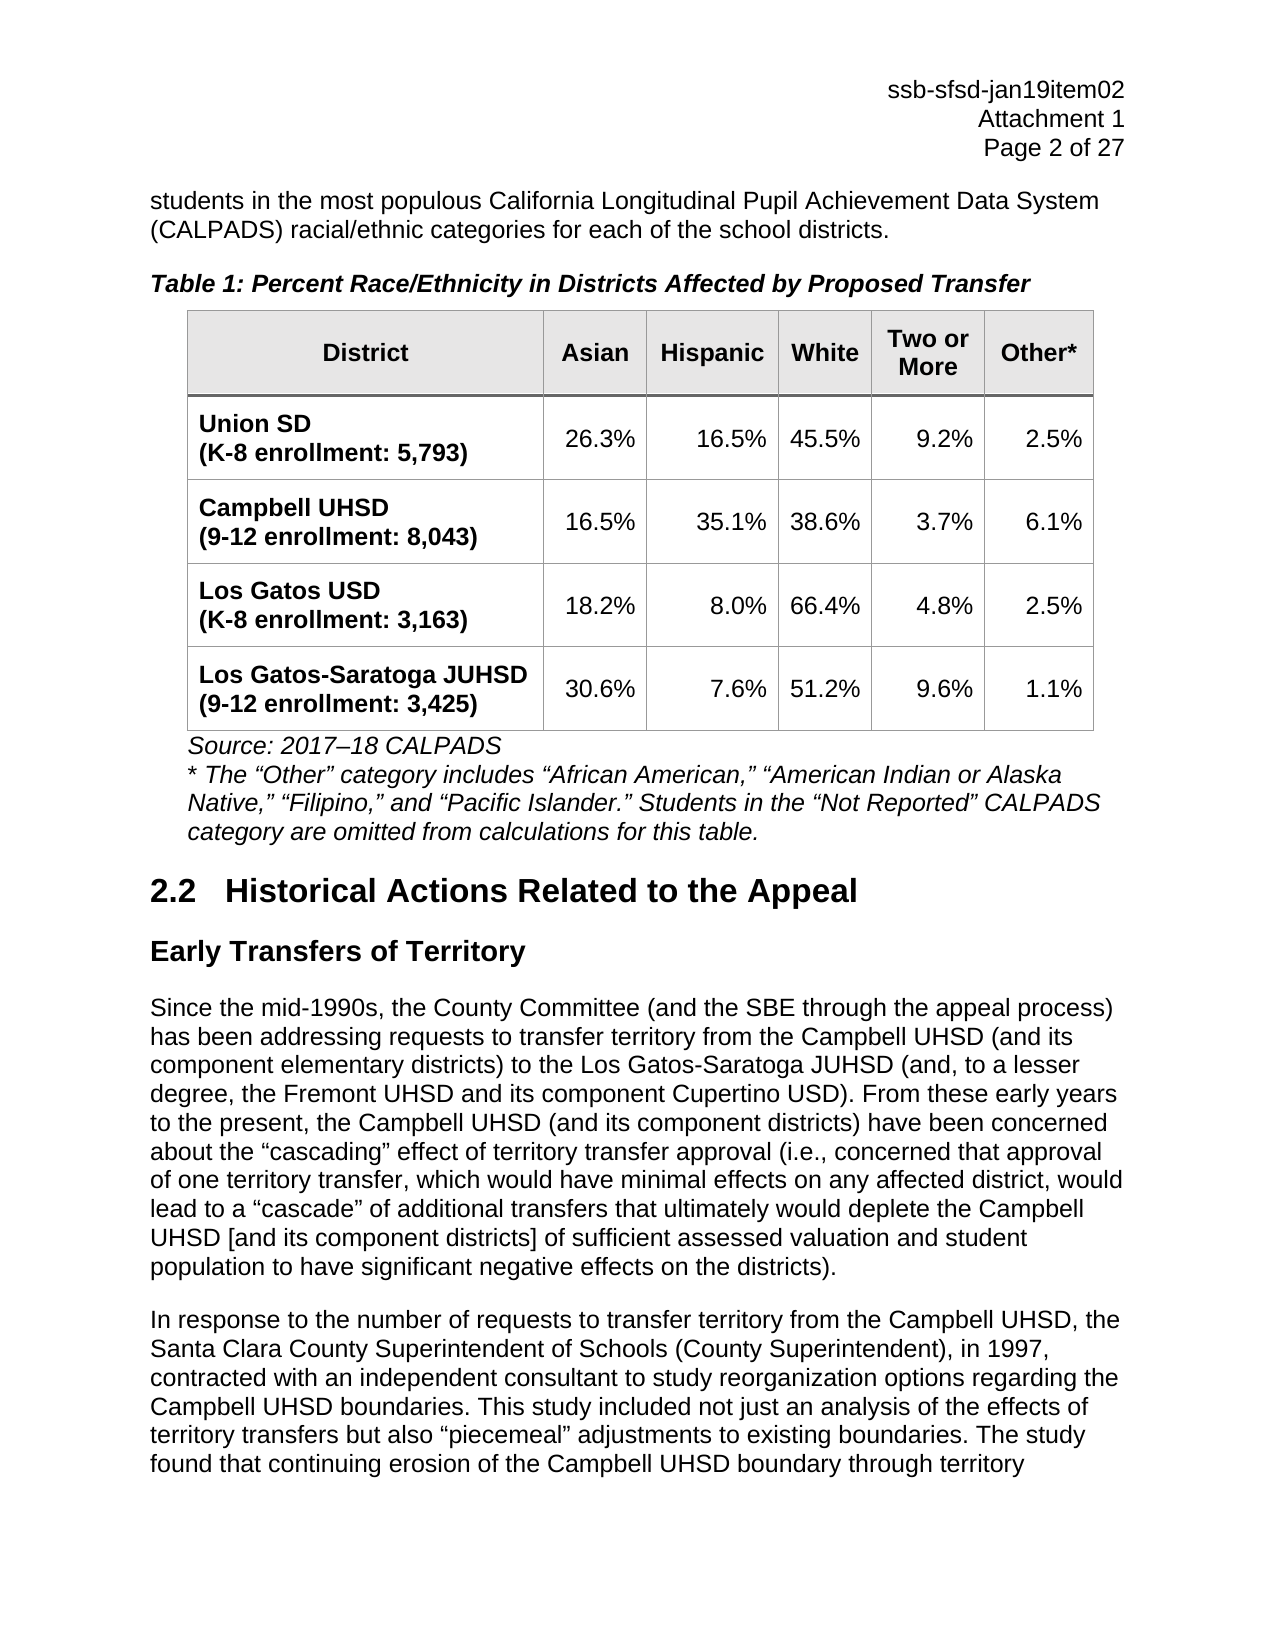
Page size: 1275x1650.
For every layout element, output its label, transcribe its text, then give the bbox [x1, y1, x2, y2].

table_cell Union SD (K-8 enrollment: 5,793) [188, 397, 543, 479]
table_cell 16.5% [544, 480, 646, 563]
table_cell 38.6% [779, 480, 871, 563]
table_header White [779, 311, 871, 393]
text Source: 2017–18 CALPADS [187, 731, 1125, 759]
text Table 1: Percent Race/Ethnicity in Districts Affected by Proposed Transfer [150, 269, 1125, 297]
table_cell 7.6% [647, 647, 778, 730]
table_cell Campbell UHSD (9-12 enrollment: 8,043) [188, 480, 543, 563]
table_cell Los Gatos-Saratoga JUHSD (9-12 enrollment: 3,425) [188, 647, 543, 730]
table_cell 45.5% [779, 397, 871, 479]
table_cell 16.5% [647, 397, 778, 479]
table_cell 18.2% [544, 564, 646, 646]
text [150, 186, 1125, 244]
text * The “Other” category includes “African American,” “American Indian or Alaska Native,” “Filipino,” and “Pacific Islander.” Students in the “Not Reported” CALPADS category are omitted from calculations for this table. [187, 759, 1125, 846]
subtitle 2.2 Historical Actions Related to the Appeal [150, 871, 1125, 909]
table_header Two or More [872, 311, 984, 393]
table_header Other* [985, 311, 1093, 393]
table_cell 26.3% [544, 397, 646, 479]
table_cell 6.1% [985, 480, 1093, 563]
table_header Hispanic [647, 311, 778, 393]
table_cell 9.6% [872, 647, 984, 730]
table_cell 8.0% [647, 564, 778, 646]
table_cell 66.4% [779, 564, 871, 646]
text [150, 1305, 1125, 1478]
table_cell 3.7% [872, 480, 984, 563]
table_cell 1.1% [985, 647, 1093, 730]
table_cell 9.2% [872, 397, 984, 479]
text Since the mid-1990s, the County Committee (and the SBE through the appeal process) has been addressing requests to transfer territory from the Campbell UHSD (and its component elementary districts) to the Los Gatos-Saratoga JUHSD (and, to a lesser degree, the Fremont UHSD and its component Cupertino USD). From these early years to the present, the Campbell UHSD (and its component districts) have been concerned about the “cascading” effect of territory transfer approval (i.e., concerned that approval of one territory transfer, which would have minimal effects on any affected district, would lead to a “cascade” of additional transfers that ultimately would deplete the Campbell UHSD [and its component districts] of sufficient assessed valuation and student population to have significant negative effects on the districts). [150, 993, 1125, 1280]
table_cell 2.5% [985, 564, 1093, 646]
table_cell 51.2% [779, 647, 871, 730]
table_cell 35.1% [647, 480, 778, 563]
table_cell 30.6% [544, 647, 646, 730]
table_header District [188, 311, 543, 393]
table_cell 2.5% [985, 397, 1093, 479]
table_cell 4.8% [872, 564, 984, 646]
table_header Asian [544, 311, 646, 393]
table_cell Los Gatos USD (K-8 enrollment: 3,163) [188, 564, 543, 646]
subtitle Early Transfers of Territory [150, 934, 1125, 968]
